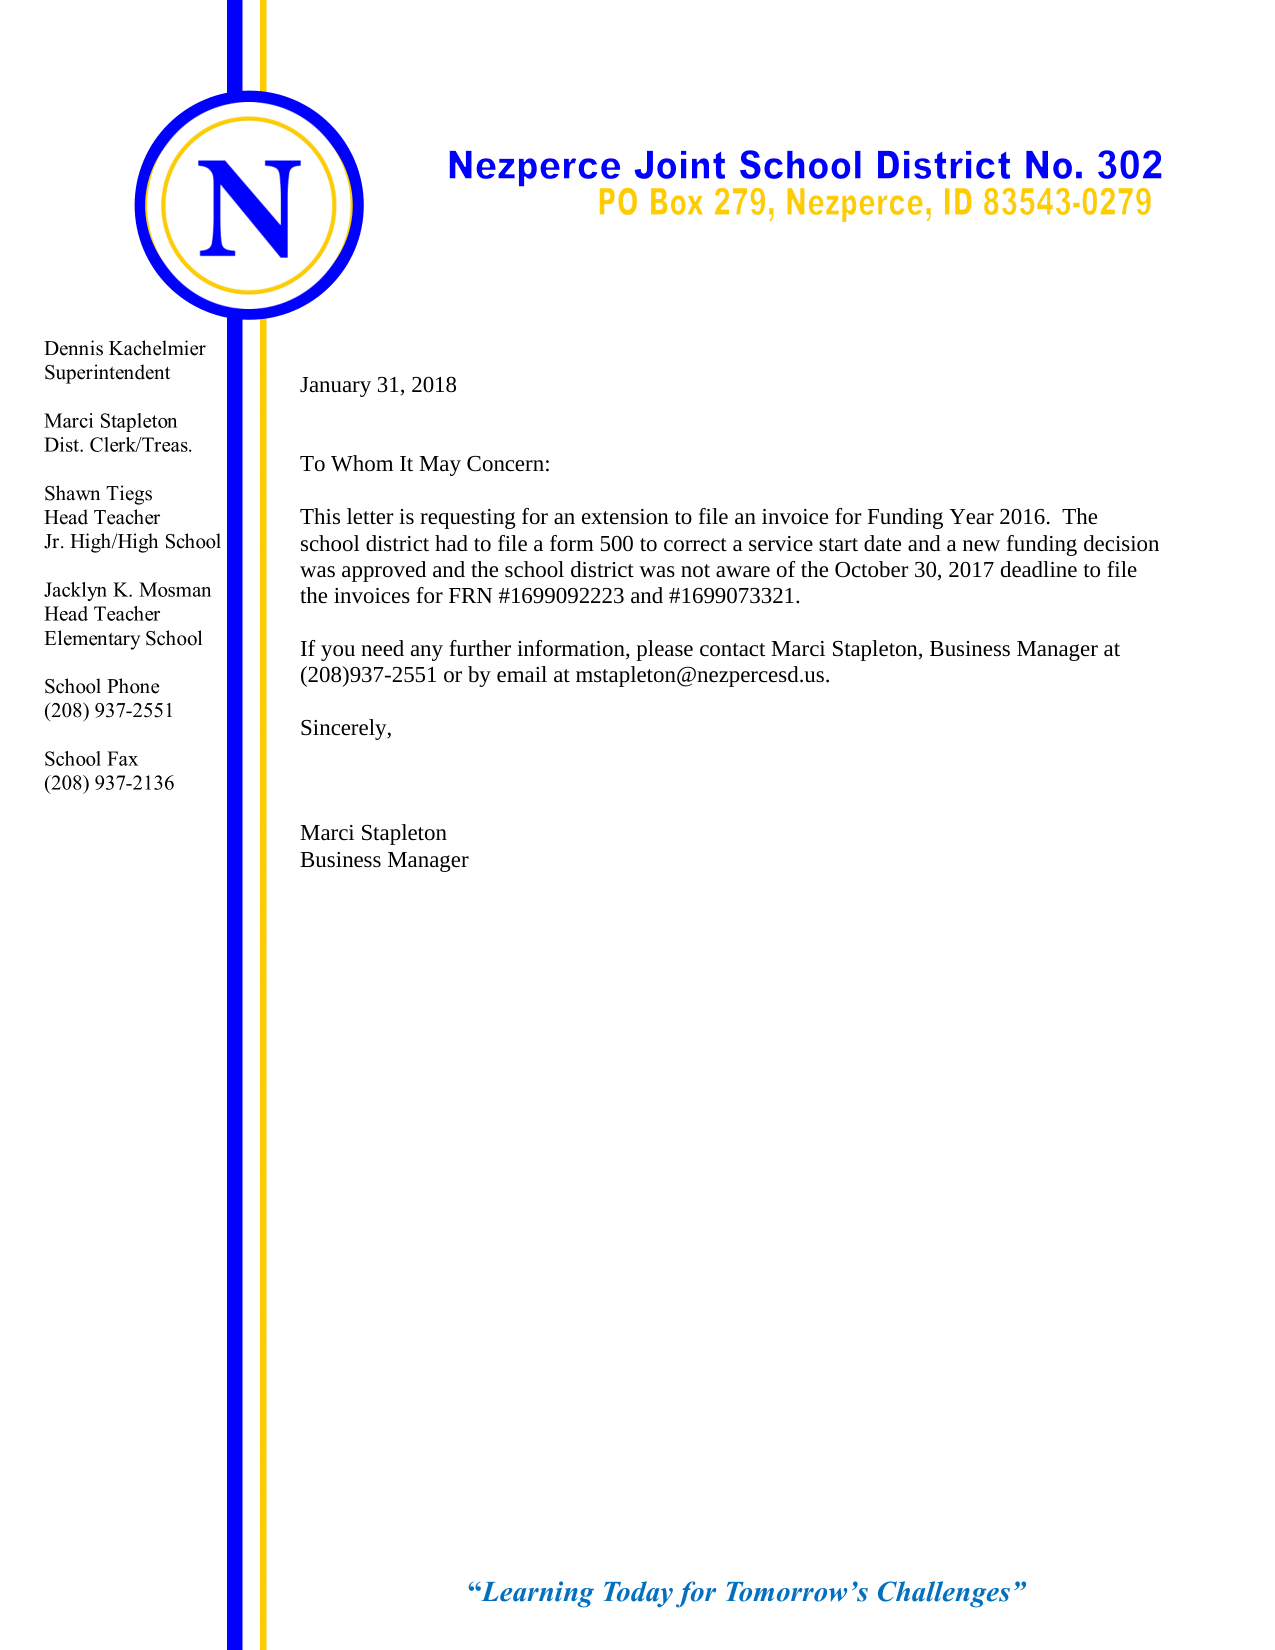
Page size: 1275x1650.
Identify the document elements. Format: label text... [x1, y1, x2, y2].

text If you need any further information, please contact Marci Stapleton, Business Manager at (208)937-2551 or by email at mstapleton@nezpercesd.us. [300, 635, 1162, 688]
text Marci Stapleton [300, 819, 1162, 846]
text Business Manager [300, 846, 1162, 872]
text This letter is requesting for an extension to file an invoice for Funding Year 2016. The school district had to file a form 500 to correct a service start date and a new funding decision was approved and the school district was not aware of the October 30, 2017 deadline to file the invoices for FRN #1699092223 and #1699073321. [300, 503, 1162, 609]
text Sincerely, [300, 714, 1162, 740]
picture [0, 0, 1275, 1650]
text January 31, 2018 [300, 371, 1162, 398]
text To Whom It May Concern: [300, 451, 1162, 477]
